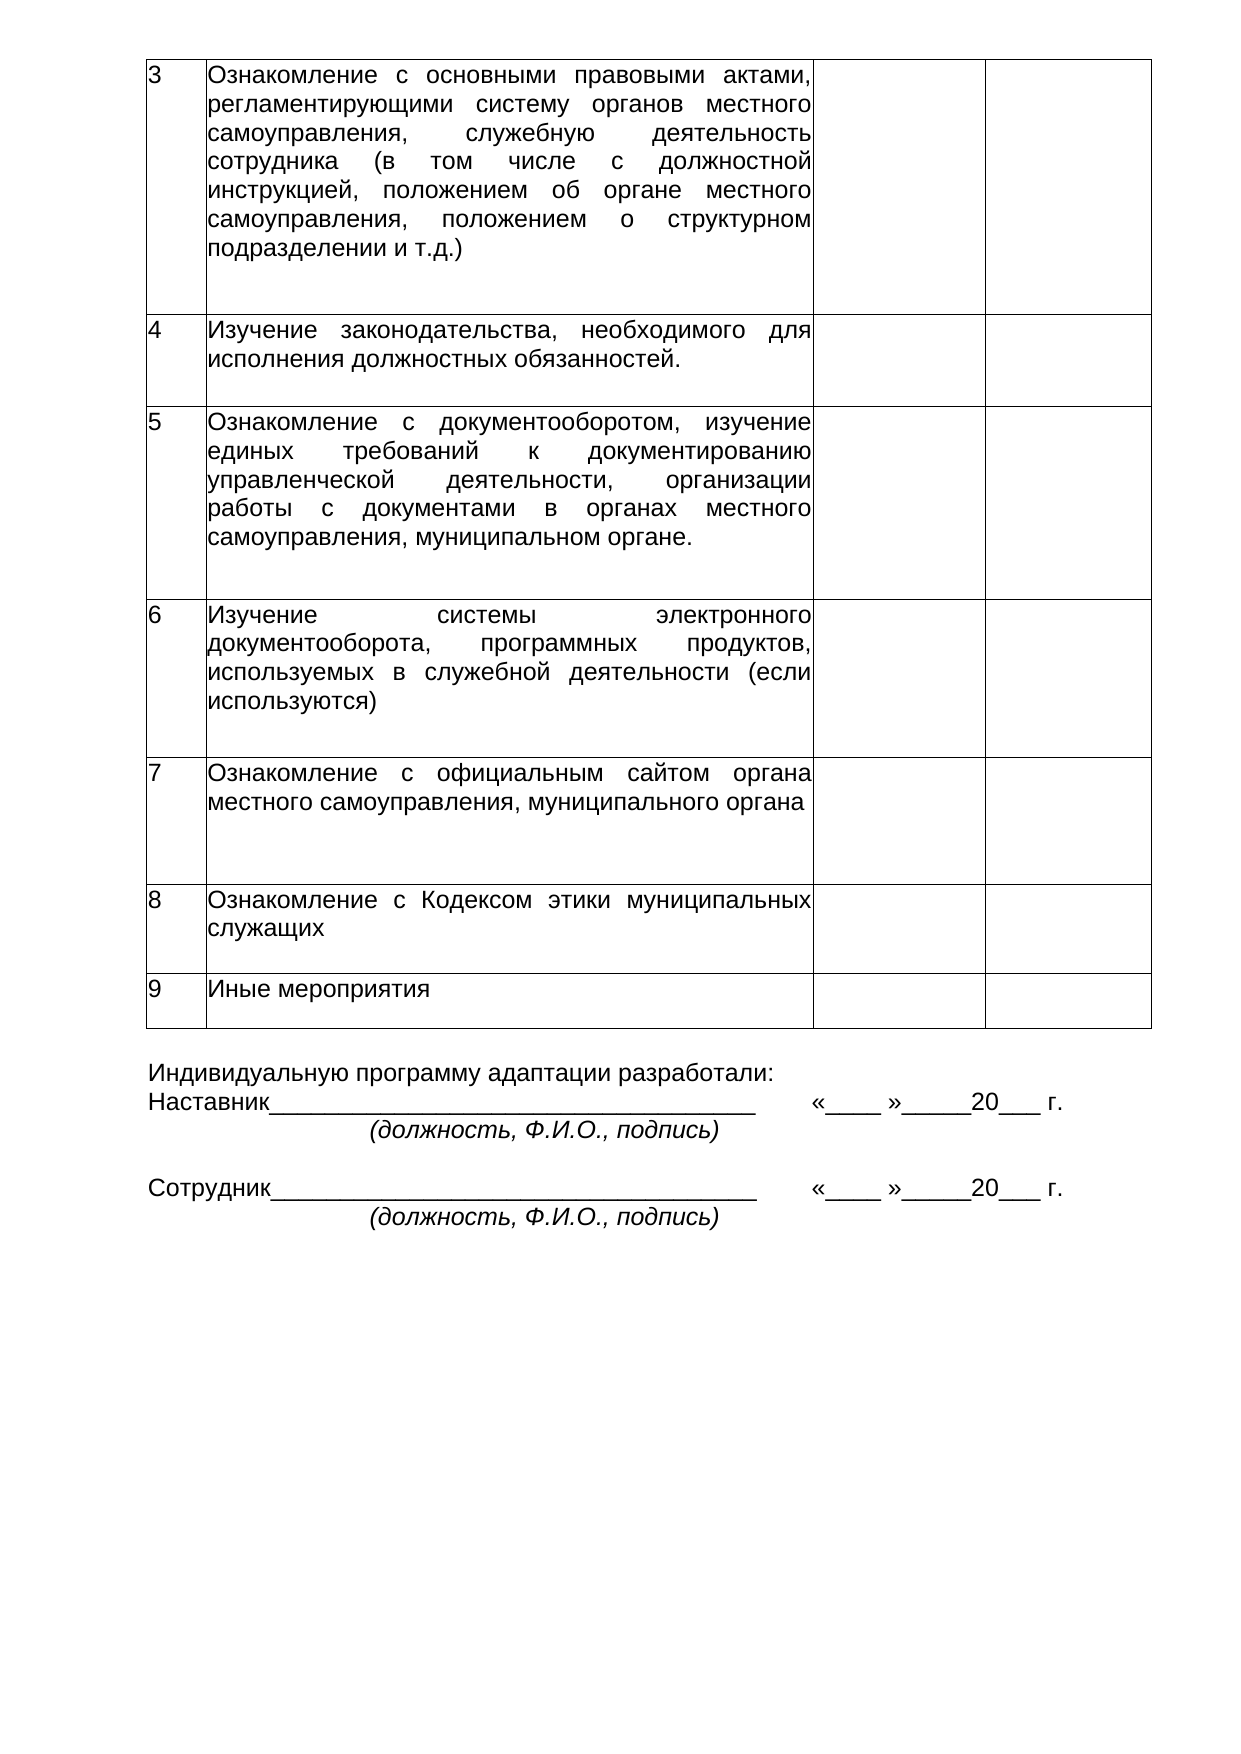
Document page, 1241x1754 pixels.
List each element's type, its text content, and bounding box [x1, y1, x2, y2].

table_cell Изучение системы электронного документооборота, программных продуктов, используемых в служебной деятельности (если используются) [207, 600, 813, 757]
text Наставник___________________________________ «____ »_____20___ г. [148, 1087, 1181, 1115]
table_cell Ознакомление с официальным сайтом органа местного самоуправления, муниципального органа [207, 758, 813, 883]
table_cell [986, 600, 1151, 757]
table_cell 7 [147, 758, 206, 883]
table_cell 5 [147, 407, 206, 598]
table_cell [986, 407, 1151, 598]
table_cell [986, 315, 1151, 406]
table_cell 8 [147, 885, 206, 972]
table_cell [814, 885, 985, 972]
table_cell 3 [147, 60, 206, 314]
table_cell [814, 600, 985, 757]
table_cell [814, 758, 985, 883]
table_cell 9 [147, 974, 206, 1028]
table_cell [814, 60, 985, 314]
table_cell 4 [147, 315, 206, 406]
table_cell [814, 974, 985, 1028]
table_cell Ознакомление с основными правовыми актами, регламентирующими систему органов местного самоуправления, служебную деятельность сотрудника (в том числе с должностной инструкцией, положением об органе местного самоуправления, положением о структурном подразделении и т.д.) [207, 60, 813, 314]
table_cell 6 [147, 600, 206, 757]
table_cell [986, 758, 1151, 883]
text Индивидуальную программу адаптации разработали: [148, 1058, 1181, 1087]
table_cell [986, 60, 1151, 314]
table_cell [814, 315, 985, 406]
table_cell Иные мероприятия [207, 974, 813, 1028]
text (должность, Ф.И.О., подпись) [148, 1202, 1181, 1230]
table_cell Ознакомление с Кодексом этики муниципальных служащих [207, 885, 813, 972]
text (должность, Ф.И.О., подпись) [148, 1115, 1181, 1144]
table_cell Ознакомление с документооборотом, изучение единых требований к документированию управленческой деятельности, организации работы с документами в органах местного самоуправления, муниципальном органе. [207, 407, 813, 598]
table_cell [986, 974, 1151, 1028]
text Сотрудник___________________________________ «____ »_____20___ г. [148, 1173, 1181, 1202]
table_cell [986, 885, 1151, 972]
table_cell [814, 407, 985, 598]
table_cell Изучение законодательства, необходимого для исполнения должностных обязанностей. [207, 315, 813, 406]
